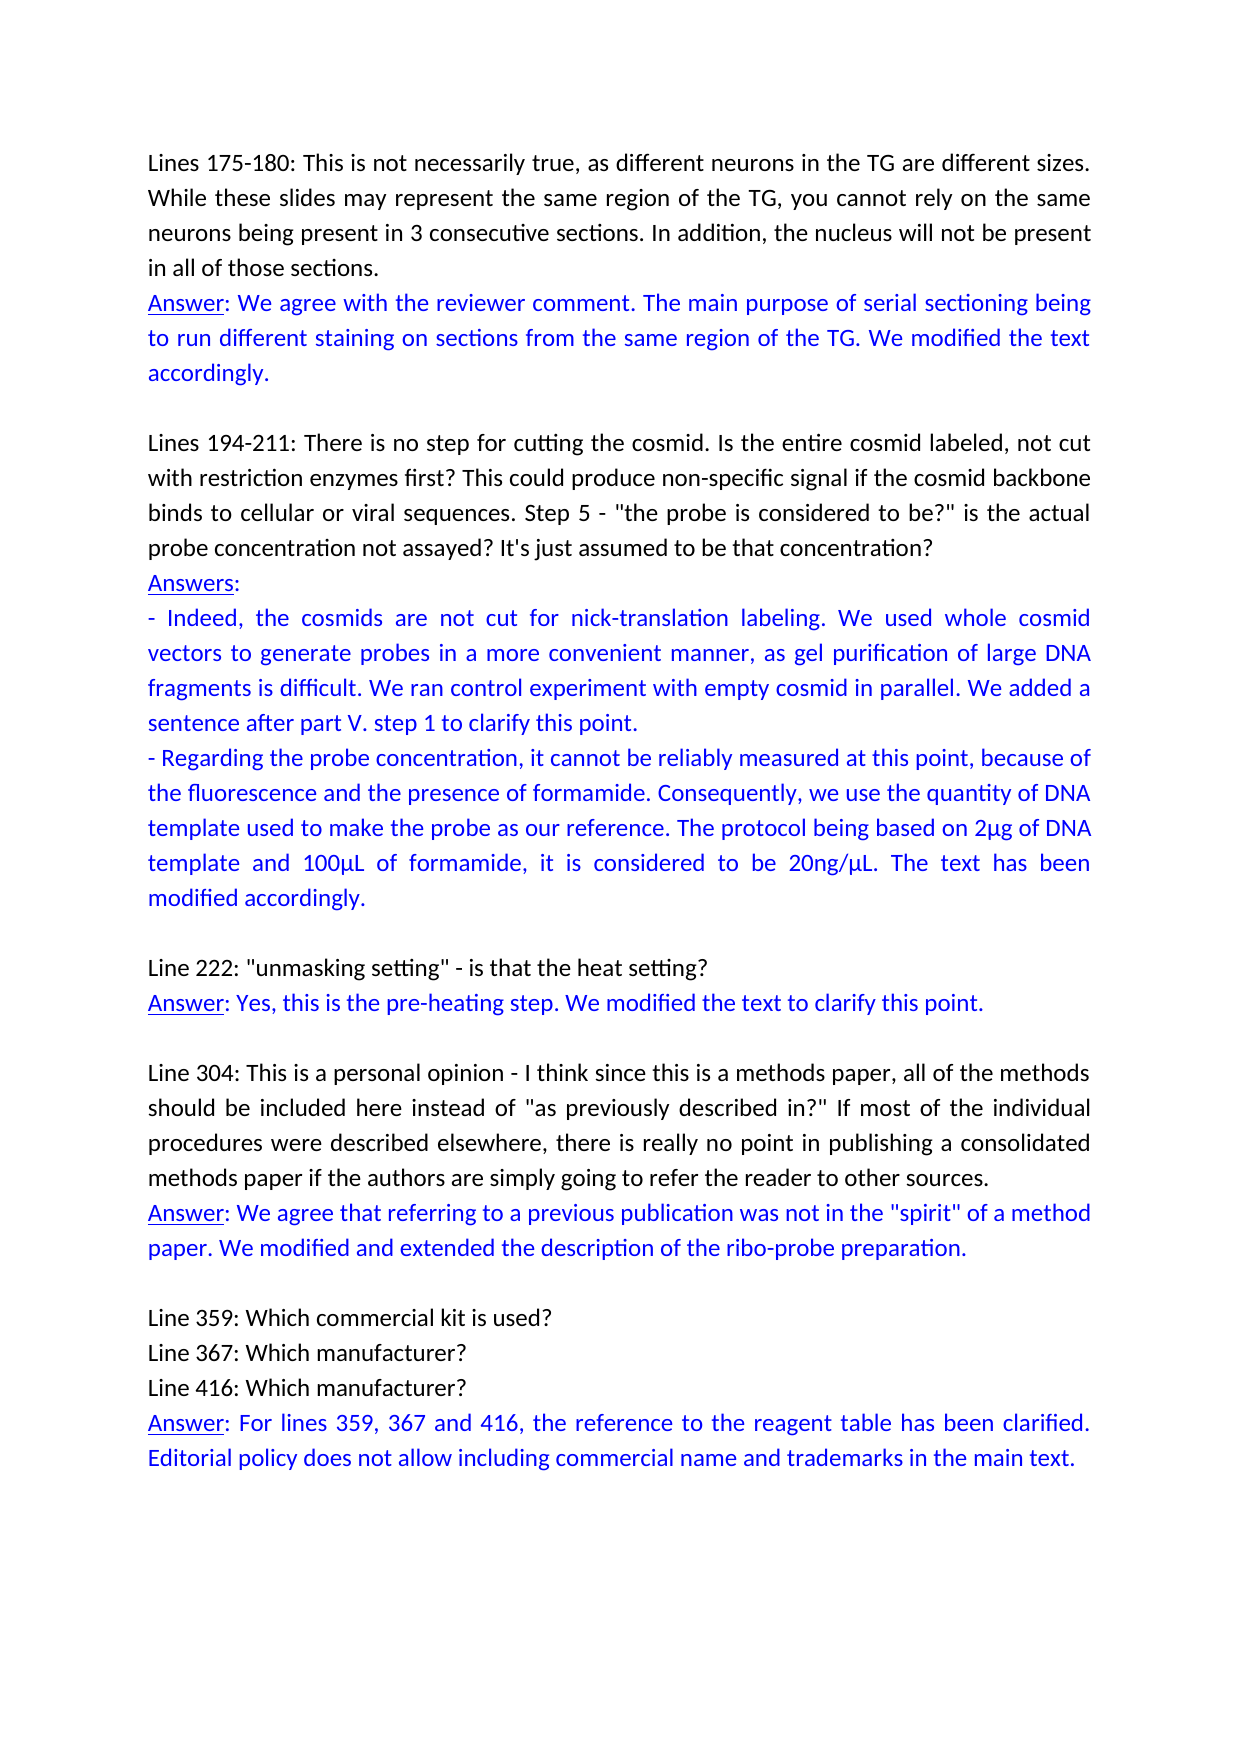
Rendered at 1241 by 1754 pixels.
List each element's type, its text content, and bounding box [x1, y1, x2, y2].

text - Regarding the probe concentration, it cannot be reliably measured at this point, because of the fluorescence and the presence of formamide. Consequently, we use the quantity of DNA template used to make the probe as our reference. The protocol being based on 2µg of DNA template and 100µL of formamide, it is considered to be 20ng/µL. The text has been modified accordingly. [148, 743, 1093, 913]
text Lines 175-180: This is not necessarily true, as different neurons in the TG are different sizes. While these slides may represent the same region of the TG, you cannot rely on the same neurons being present in 3 consecutive sections. In addition, the nucleus will not be present in all of those sections. [148, 148, 1093, 283]
text Answer: We agree with the reviewer comment. The main purpose of serial sectioning being to run different staining on sections from the same region of the TG. We modified the text accordingly. [148, 288, 1093, 388]
text Line 416: Which manufacturer? [148, 1373, 1093, 1403]
text Lines 194-211: There is no step for cutting the cosmid. Is the entire cosmid labeled, not cut with restriction enzymes first? This could produce non-specific signal if the cosmid backbone binds to cellular or viral sequences. Step 5 - "the probe is considered to be?" is the actual probe concentration not assayed? It's just assumed to be that concentration? [148, 428, 1093, 563]
text Answer: Yes, this is the pre-heating step. We modified the text to clarify this point. [148, 988, 1093, 1018]
text Line 222: "unmasking setting" - is that the heat setting? [148, 953, 1093, 983]
text Answers: [148, 568, 1093, 598]
text Answer: For lines 359, 367 and 416, the reference to the reagent table has been clarified. Editorial policy does not allow including commercial name and trademarks in the main text. [148, 1408, 1093, 1473]
text Line 304: This is a personal opinion - I think since this is a methods paper, all of the methods should be included here instead of "as previously described in?" If most of the individual procedures were described elsewhere, there is really no point in publishing a consolidated methods paper if the authors are simply going to refer the reader to other sources. [148, 1058, 1093, 1193]
text Line 367: Which manufacturer? [148, 1338, 1093, 1368]
text Answer: We agree that referring to a previous publication was not in the "spirit" of a method paper. We modified and extended the description of the ribo-probe preparation. [148, 1198, 1093, 1263]
text Line 359: Which commercial kit is used? [148, 1303, 1093, 1333]
text - Indeed, the cosmids are not cut for nick-translation labeling. We used whole cosmid vectors to generate probes in a more convenient manner, as gel purification of large DNA fragments is difficult. We ran control experiment with empty cosmid in parallel. We added a sentence after part V. step 1 to clarify this point. [148, 603, 1093, 738]
